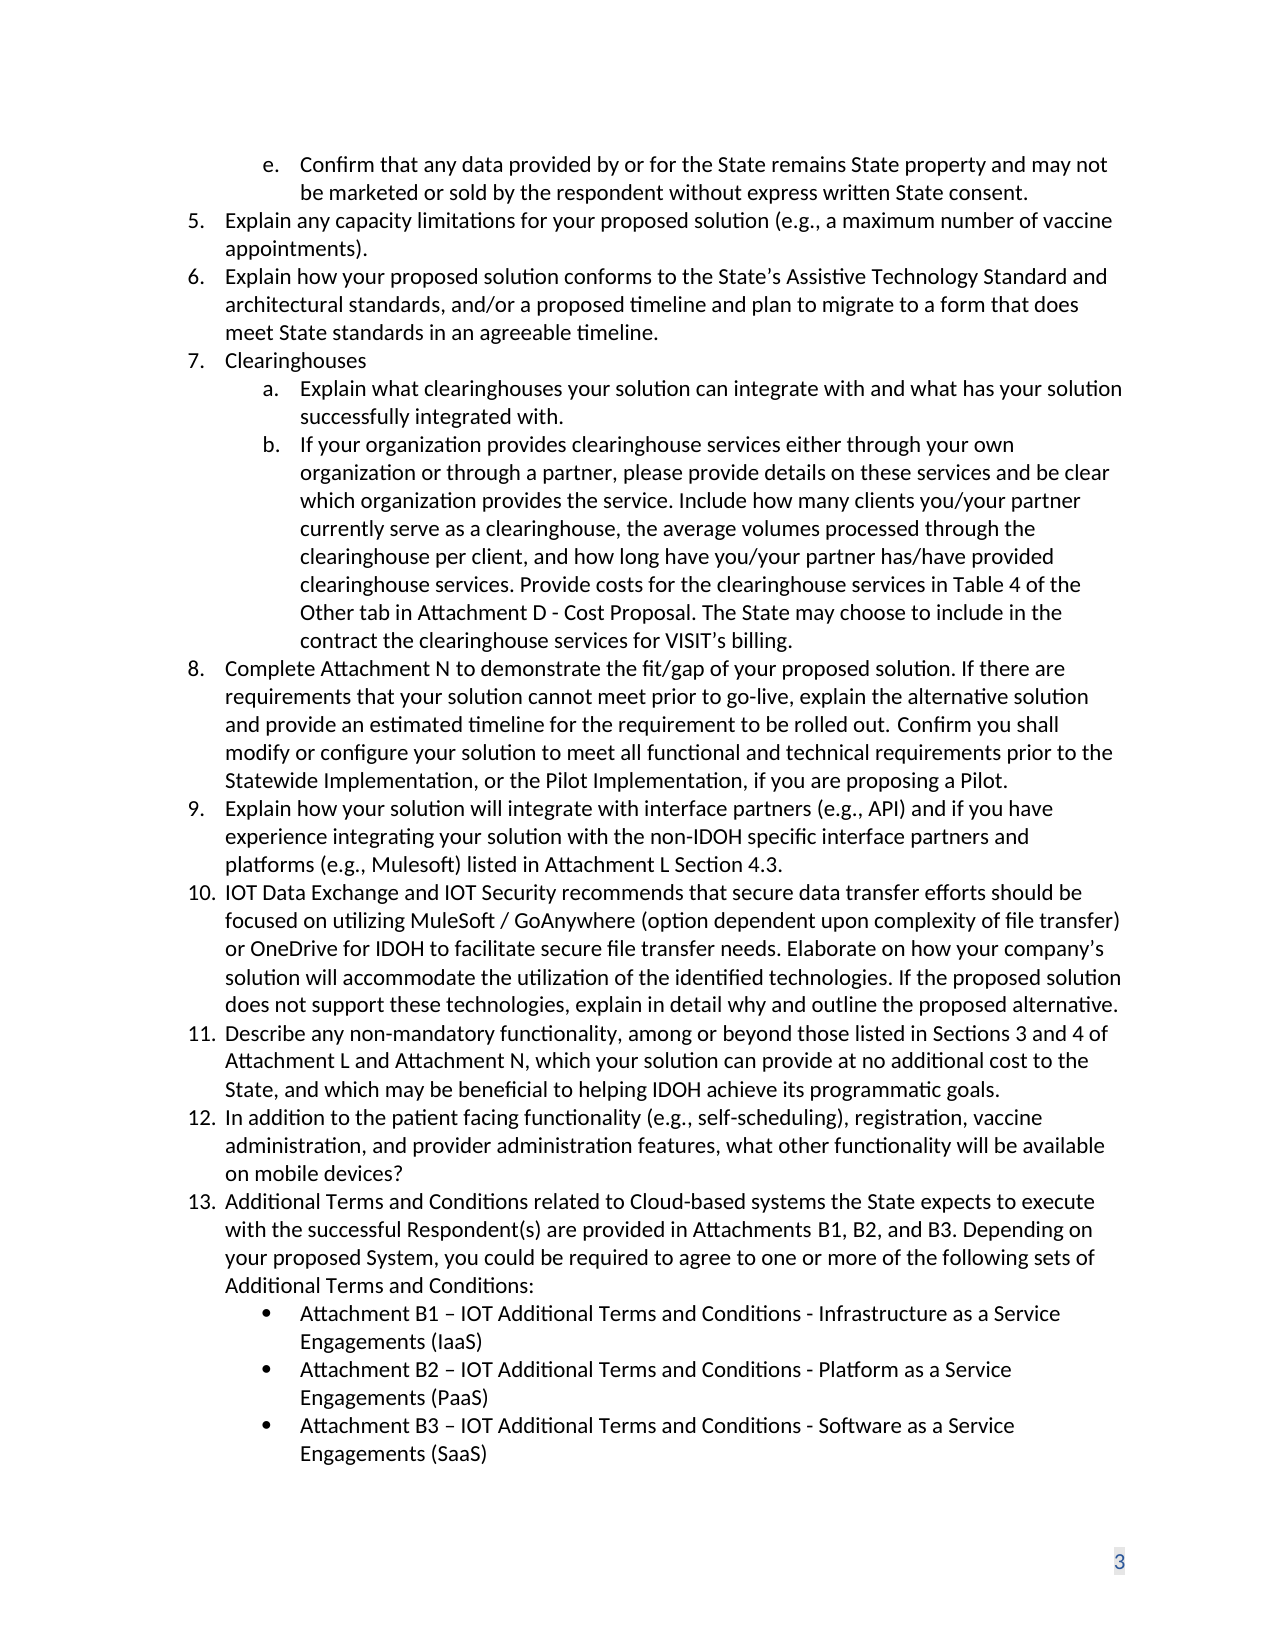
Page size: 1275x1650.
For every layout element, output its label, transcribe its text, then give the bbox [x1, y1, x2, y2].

list Explain how your solution will integrate with interface partners (e.g., API) and if you have experience integrating your solution with the non-IDOH specific interface partners and platforms (e.g., Mulesoft) listed in Attachment L Section 4.3. [187, 794, 1125, 878]
list Attachment B2 – IOT Additional Terms and Conditions - Platform as a Service Engagements (PaaS) [262, 1355, 1125, 1411]
list In addition to the patient facing functionality (e.g., self-scheduling), registration, vaccine administration, and provider administration features, what other functionality will be available on mobile devices? [187, 1103, 1125, 1187]
list Explain any capacity limitations for your proposed solution (e.g., a maximum number of vaccine appointments). [187, 206, 1125, 262]
list Attachment B3 – IOT Additional Terms and Conditions - Software as a Service Engagements (SaaS) [262, 1411, 1125, 1467]
list Attachment B1 – IOT Additional Terms and Conditions - Infrastructure as a Service Engagements (IaaS) [262, 1299, 1125, 1355]
list Confirm that any data provided by or for the State remains State property and may not be marketed or sold by the respondent without express written State consent. [262, 150, 1125, 206]
list Additional Terms and Conditions related to Cloud-based systems the State expects to execute with the successful Respondent(s) are provided in Attachments B1, B2, and B3. Depending on your proposed System, you could be required to agree to one or more of the following sets of Additional Terms and Conditions: [187, 1187, 1125, 1299]
list Explain how your proposed solution conforms to the State’s Assistive Technology Standard and architectural standards, and/or a proposed timeline and plan to migrate to a form that does meet State standards in an agreeable timeline. [187, 262, 1125, 346]
list Clearinghouses [187, 346, 1125, 374]
list If your organization provides clearinghouse services either through your own organization or through a partner, please provide details on these services and be clear which organization provides the service. Include how many clients you/your partner currently serve as a clearinghouse, the average volumes processed through the clearinghouse per client, and how long have you/your partner has/have provided clearinghouse services. Provide costs for the clearinghouse services in Table 4 of the Other tab in Attachment D - Cost Proposal. The State may choose to include in the contract the clearinghouse services for VISIT’s billing. [262, 430, 1125, 654]
list IOT Data Exchange and IOT Security recommends that secure data transfer efforts should be focused on utilizing MuleSoft / GoAnywhere (option dependent upon complexity of file transfer) or OneDrive for IDOH to facilitate secure file transfer needs. Elaborate on how your company’s solution will accommodate the utilization of the identified technologies. If the proposed solution does not support these technologies, explain in detail why and outline the proposed alternative. [187, 878, 1125, 1019]
list Describe any non-mandatory functionality, among or beyond those listed in Sections 3 and 4 of Attachment L and Attachment N, which your solution can provide at no additional cost to the State, and which may be beneficial to helping IDOH achieve its programmatic goals. [187, 1019, 1125, 1103]
list Explain what clearinghouses your solution can integrate with and what has your solution successfully integrated with. [262, 374, 1125, 430]
list Complete Attachment N to demonstrate the fit/gap of your proposed solution. If there are requirements that your solution cannot meet prior to go-live, explain the alternative solution and provide an estimated timeline for the requirement to be rolled out. Confirm you shall modify or configure your solution to meet all functional and technical requirements prior to the Statewide Implementation, or the Pilot Implementation, if you are proposing a Pilot. [187, 654, 1125, 794]
